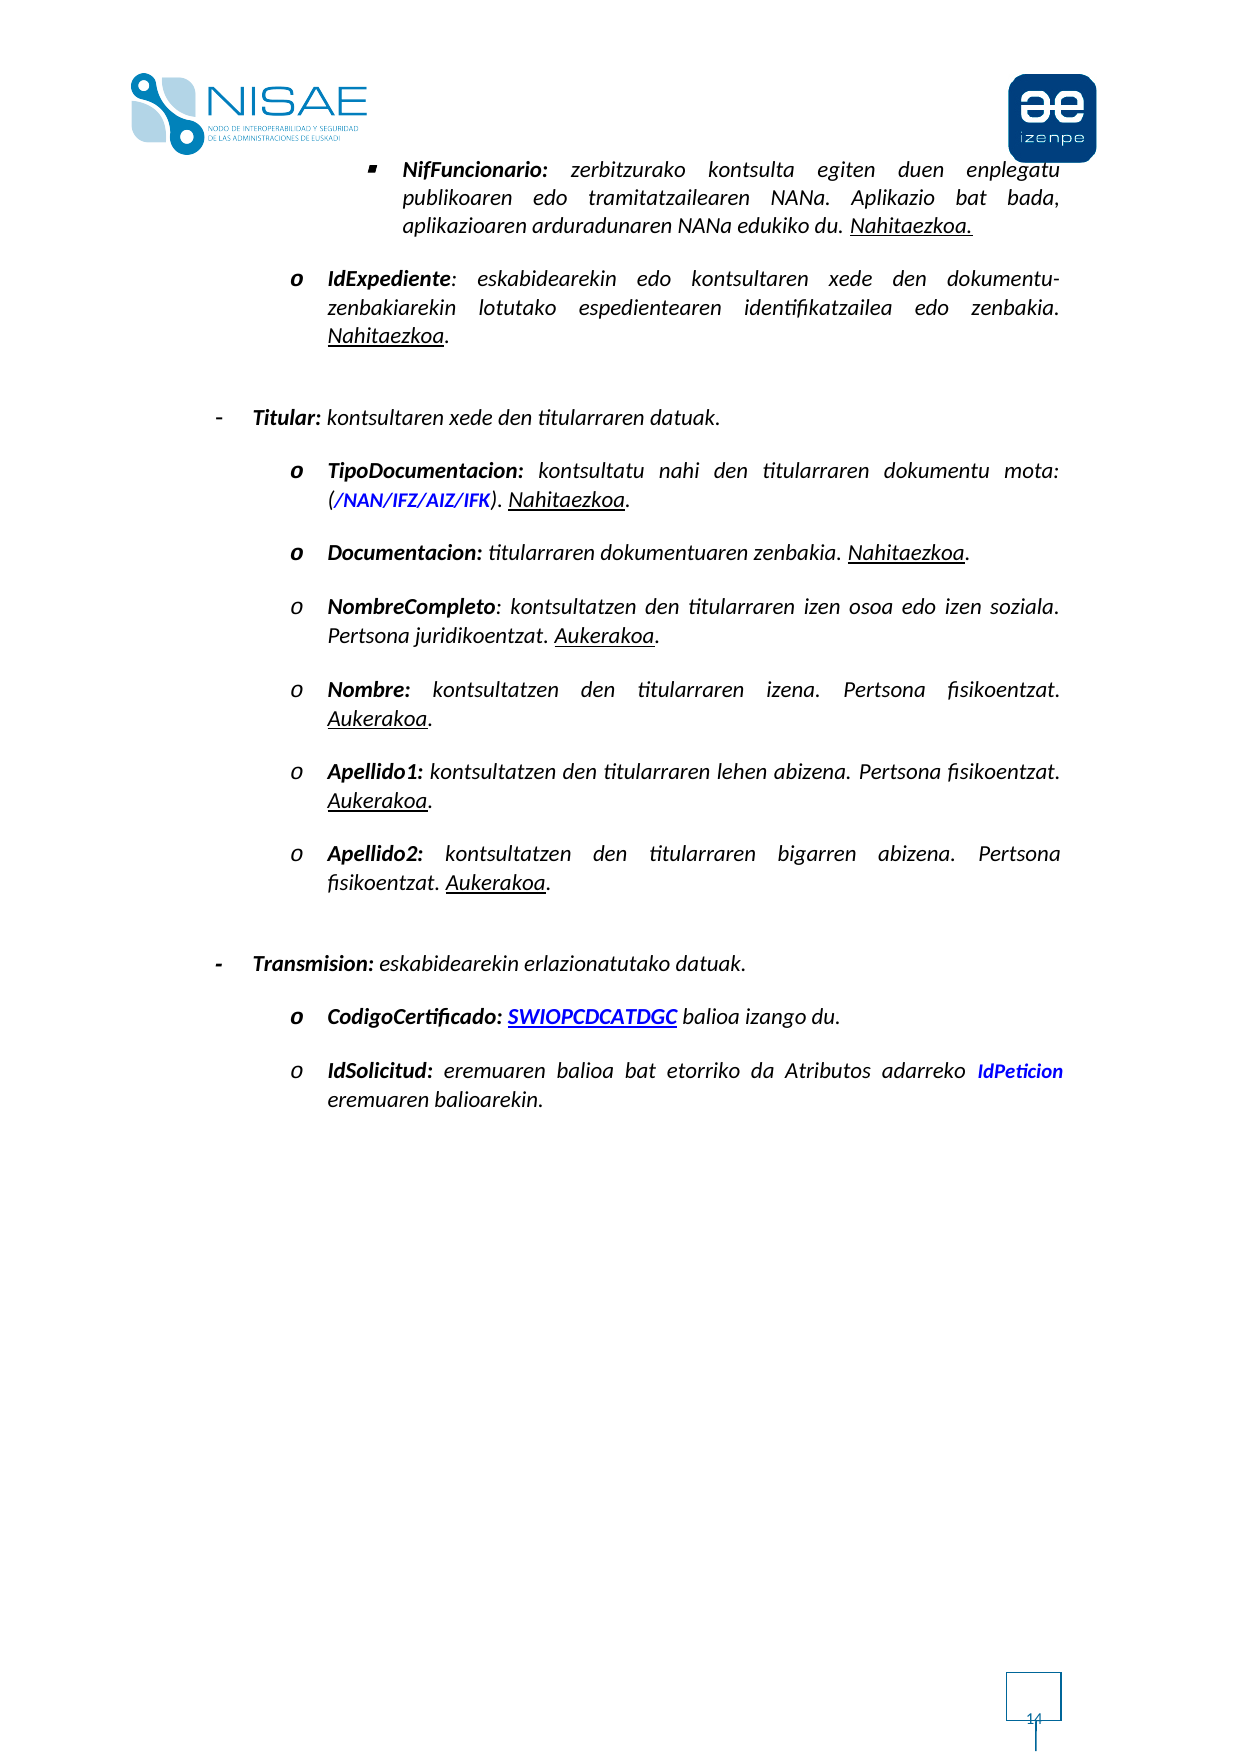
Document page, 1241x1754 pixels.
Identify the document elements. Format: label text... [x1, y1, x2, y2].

list Apellido1: kontsultatzen den titularraren lehen abizena. Pertsona fisikoentzat. Aukerakoa. [290, 757, 1063, 814]
list CodigoCertificado: SWIOPCDCATDGC balioa izango du. [290, 1002, 1063, 1031]
picture [139, 81, 148, 90]
picture [181, 131, 193, 143]
picture [149, 73, 386, 155]
list NombreCompleto: kontsultatzen den titularraren izen osoa edo izen soziala. Pertsona juridikoentzat. Aukerakoa. [290, 592, 1063, 650]
list Transmision: eskabidearekin erlazionatutako datuak. [215, 949, 1063, 977]
list Titular: kontsultaren xede den titularraren datuak. [215, 402, 1063, 431]
list TipoDocumentacion: kontsultatu nahi den titularraren dokumentu mota: (/NAN/IFZ/AIZ/IFK). Nahitaezkoa. [290, 456, 1063, 513]
list IdSolicitud: eremuaren balioa bat etorriko da Atributos adarreko IdPeticion eremuaren balioarekin. [290, 1056, 1063, 1114]
list NifFuncionario: zerbitzurako kontsulta egiten duen enplegatu publikoaren edo tramitatzailearen NANa. Aplikazio bat bada, aplikazioaren arduradunaren NANa edukiko du. Nahitaezkoa. [365, 155, 1063, 239]
picture [118, 73, 180, 155]
list Nombre: kontsultatzen den titularraren izena. Pertsona fisikoentzat. Aukerakoa. [290, 675, 1063, 732]
list Apellido2: kontsultatzen den titularraren bigarren abizena. Pertsona fisikoentzat. Aukerakoa. [290, 839, 1063, 896]
list IdExpediente: eskabidearekin edo kontsultaren xede den dokumentu-zenbakiarekin lotutako espedientearen identifikatzailea edo zenbakia. Nahitaezkoa. [290, 264, 1063, 349]
picture [1007, 74, 1097, 163]
list Documentacion: titularraren dokumentuaren zenbakia. Nahitaezkoa. [290, 538, 1063, 567]
